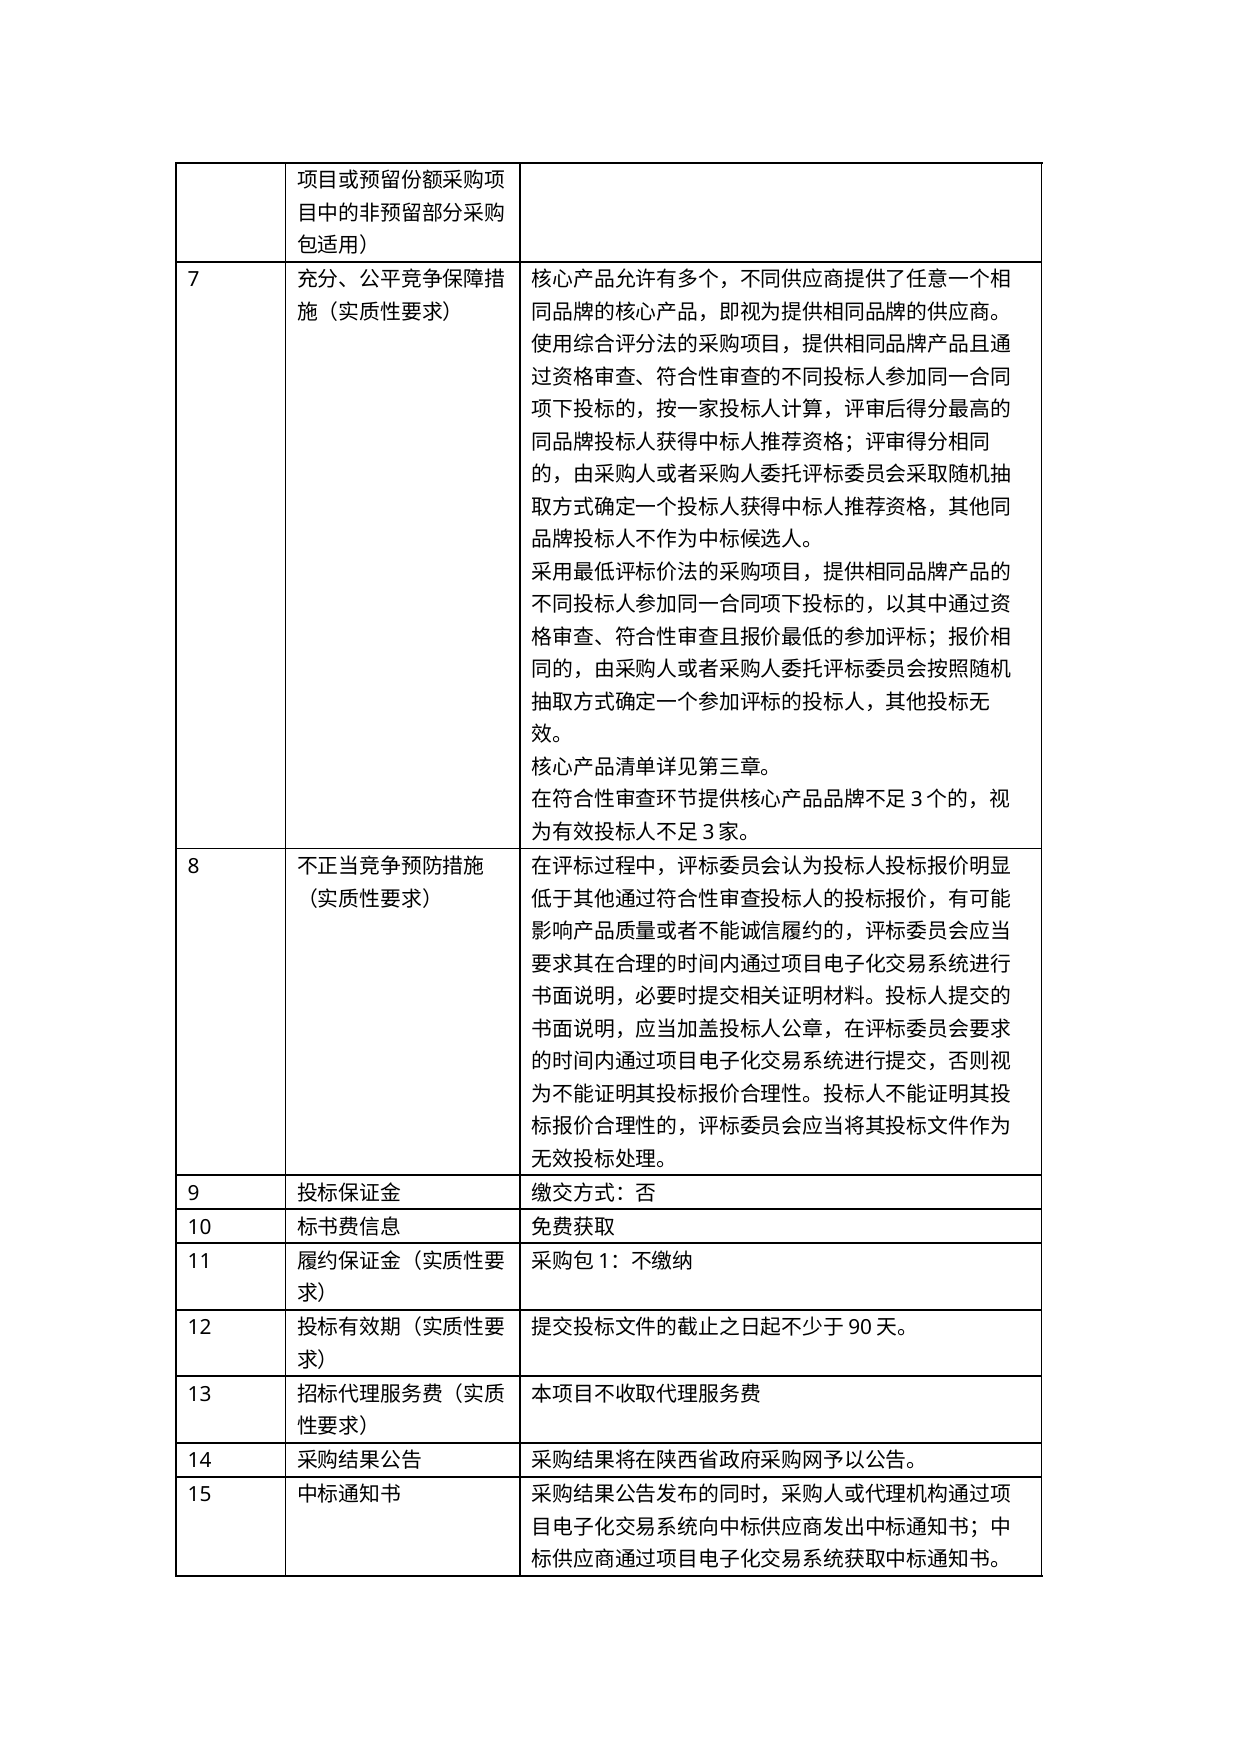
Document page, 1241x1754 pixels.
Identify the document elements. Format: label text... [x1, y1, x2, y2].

table_cell 采购结果将在陕西省政府采购网予以公告。 [521, 1444, 1041, 1476]
table_cell 10 [177, 1210, 285, 1242]
table_cell 本项目不收取代理服务费 [521, 1377, 1041, 1442]
table_cell 缴交方式：否 [521, 1176, 1041, 1208]
table_cell 14 [177, 1444, 285, 1476]
table_cell 核心产品允许有多个，不同供应商提供了任意一个相同品牌的核心产品，即视为提供相同品牌的供应商。 使用综合评分法的采购项目，提供相同品牌产品且通过资格审查、符合性审查的不同投标人参加同一合同项下投标的，按一家投标人计算，评审后得分最高的同品牌投标人获得中标人推荐资格；评审得分相同的，由采购人或者采购人委托评标委员会采取随机抽取方式确定一个投标人获得中标人推荐资格，其他同品牌投标人不作为中标候选人。 采用最低评标价法的采购项目，提供相同品牌产品的不同投标人参加同一合同项下投标的，以其中通过资格审查、符合性审查且报价最低的参加评标；报价相同的，由采购人或者采购人委托评标委员会按照随机抽取方式确定一个参加评标的投标人，其他投标无效。 核心产品清单详见第三章。 在符合性审查环节提供核心产品品牌不足3个的，视为有效投标人不足3家。 [521, 263, 1041, 848]
table_cell 招标代理服务费（实质性要求） [286, 1377, 519, 1442]
table_cell 不正当竞争预防措施（实质性要求） [286, 849, 519, 1174]
table_cell 8 [177, 849, 285, 1174]
table_cell 9 [177, 1176, 285, 1208]
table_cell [521, 164, 1041, 261]
table_cell 采购结果公告发布的同时，采购人或代理机构通过项目电子化交易系统向中标供应商发出中标通知书；中标供应商通过项目电子化交易系统获取中标通知书。 [521, 1478, 1041, 1575]
table_cell 免费获取 [521, 1210, 1041, 1242]
table_cell 7 [177, 263, 285, 848]
table_cell 在评标过程中，评标委员会认为投标人投标报价明显低于其他通过符合性审查投标人的投标报价，有可能影响产品质量或者不能诚信履约的，评标委员会应当要求其在合理的时间内通过项目电子化交易系统进行书面说明，必要时提交相关证明材料。投标人提交的书面说明，应当加盖投标人公章，在评标委员会要求的时间内通过项目电子化交易系统进行提交，否则视为不能证明其投标报价合理性。投标人不能证明其投标报价合理性的，评标委员会应当将其投标文件作为无效投标处理。 [521, 849, 1041, 1174]
table_cell 采购包1：不缴纳 [521, 1244, 1041, 1309]
table_cell 中标通知书 [286, 1478, 519, 1575]
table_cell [286, 164, 519, 261]
table_cell 投标有效期（实质性要求） [286, 1311, 519, 1375]
table_cell 充分、公平竞争保障措施（实质性要求） [286, 263, 519, 848]
table_cell 6 [177, 164, 285, 261]
table_cell 12 [177, 1311, 285, 1375]
table_cell 标书费信息 [286, 1210, 519, 1242]
table_cell 履约保证金（实质性要求） [286, 1244, 519, 1309]
table_cell 投标保证金 [286, 1176, 519, 1208]
table_cell 采购结果公告 [286, 1444, 519, 1476]
table_cell 提交投标文件的截止之日起不少于90天。 [521, 1311, 1041, 1375]
table_cell 11 [177, 1244, 285, 1309]
table_cell 15 [177, 1478, 285, 1575]
table_cell 13 [177, 1377, 285, 1442]
